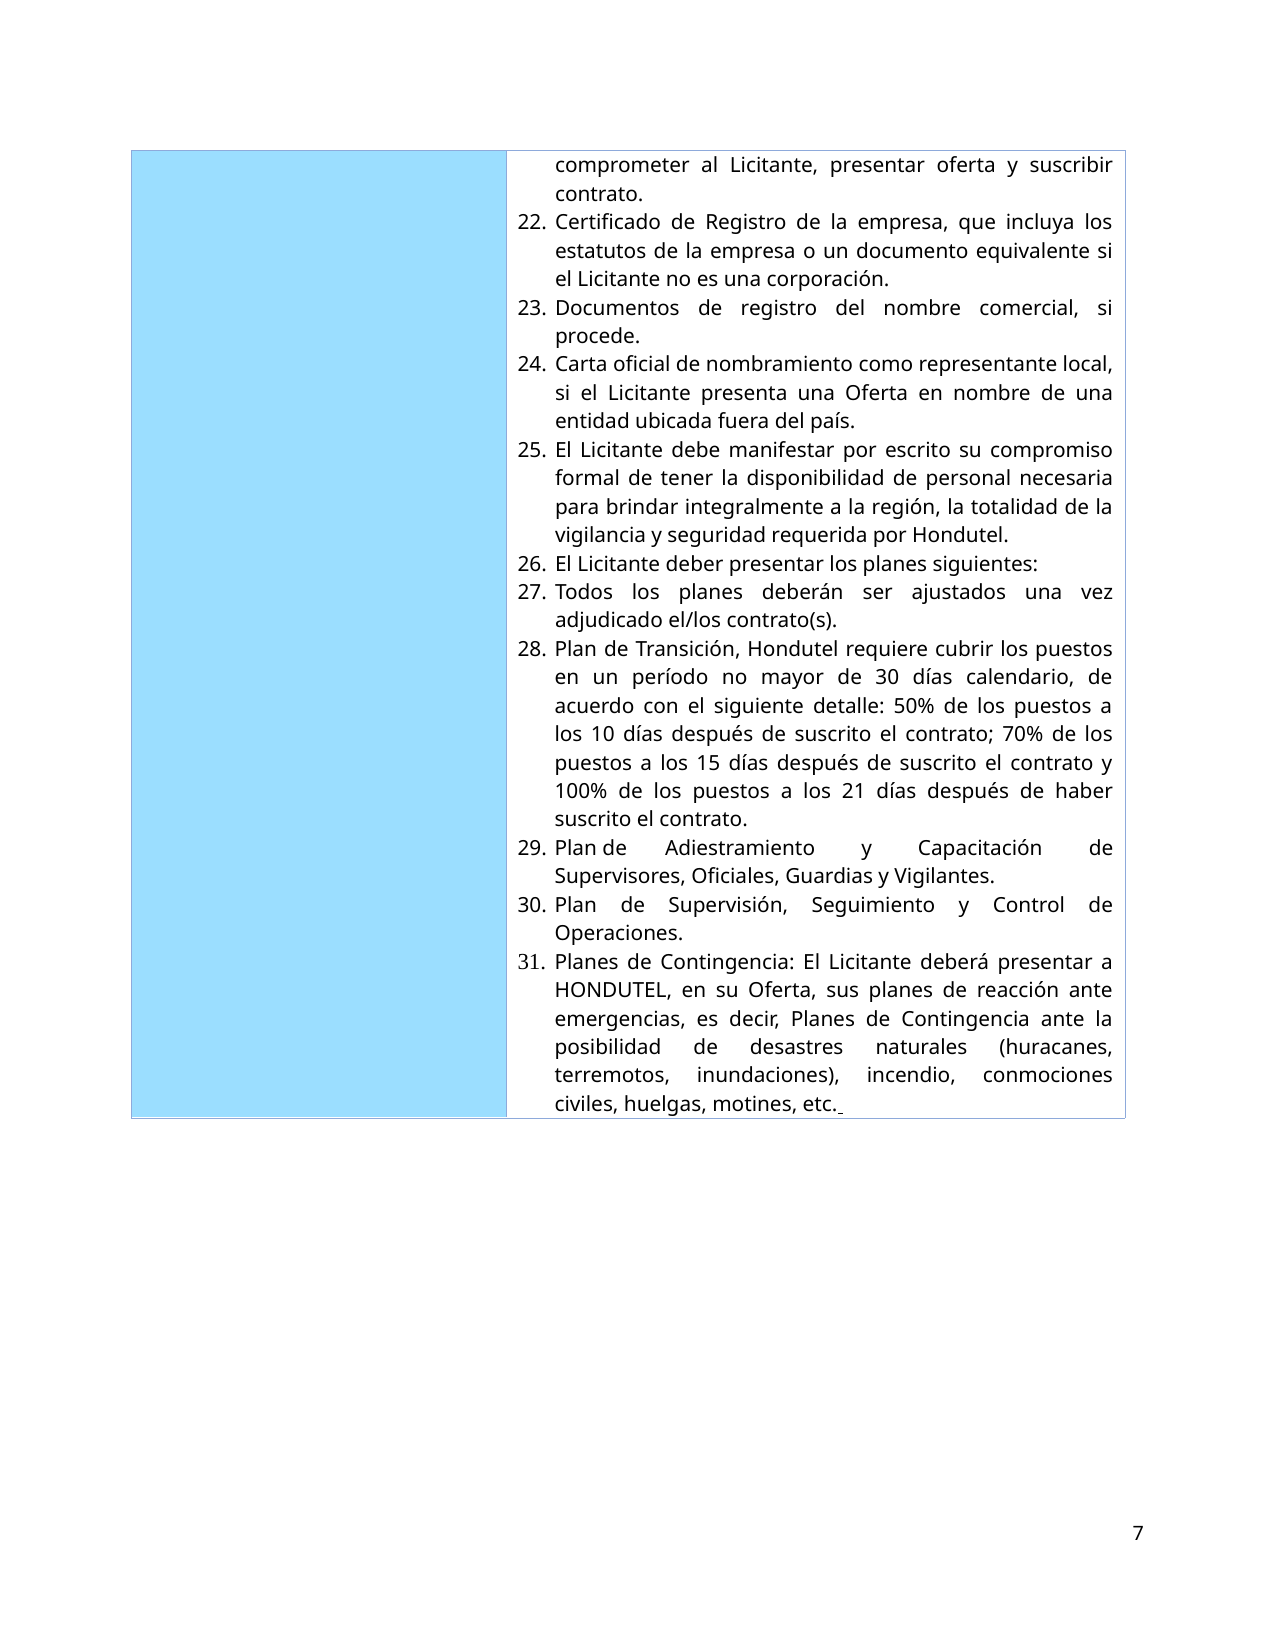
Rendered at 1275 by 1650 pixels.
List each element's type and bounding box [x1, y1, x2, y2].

table_cell [132, 151, 506, 1117]
table_cell [507, 151, 1125, 1117]
